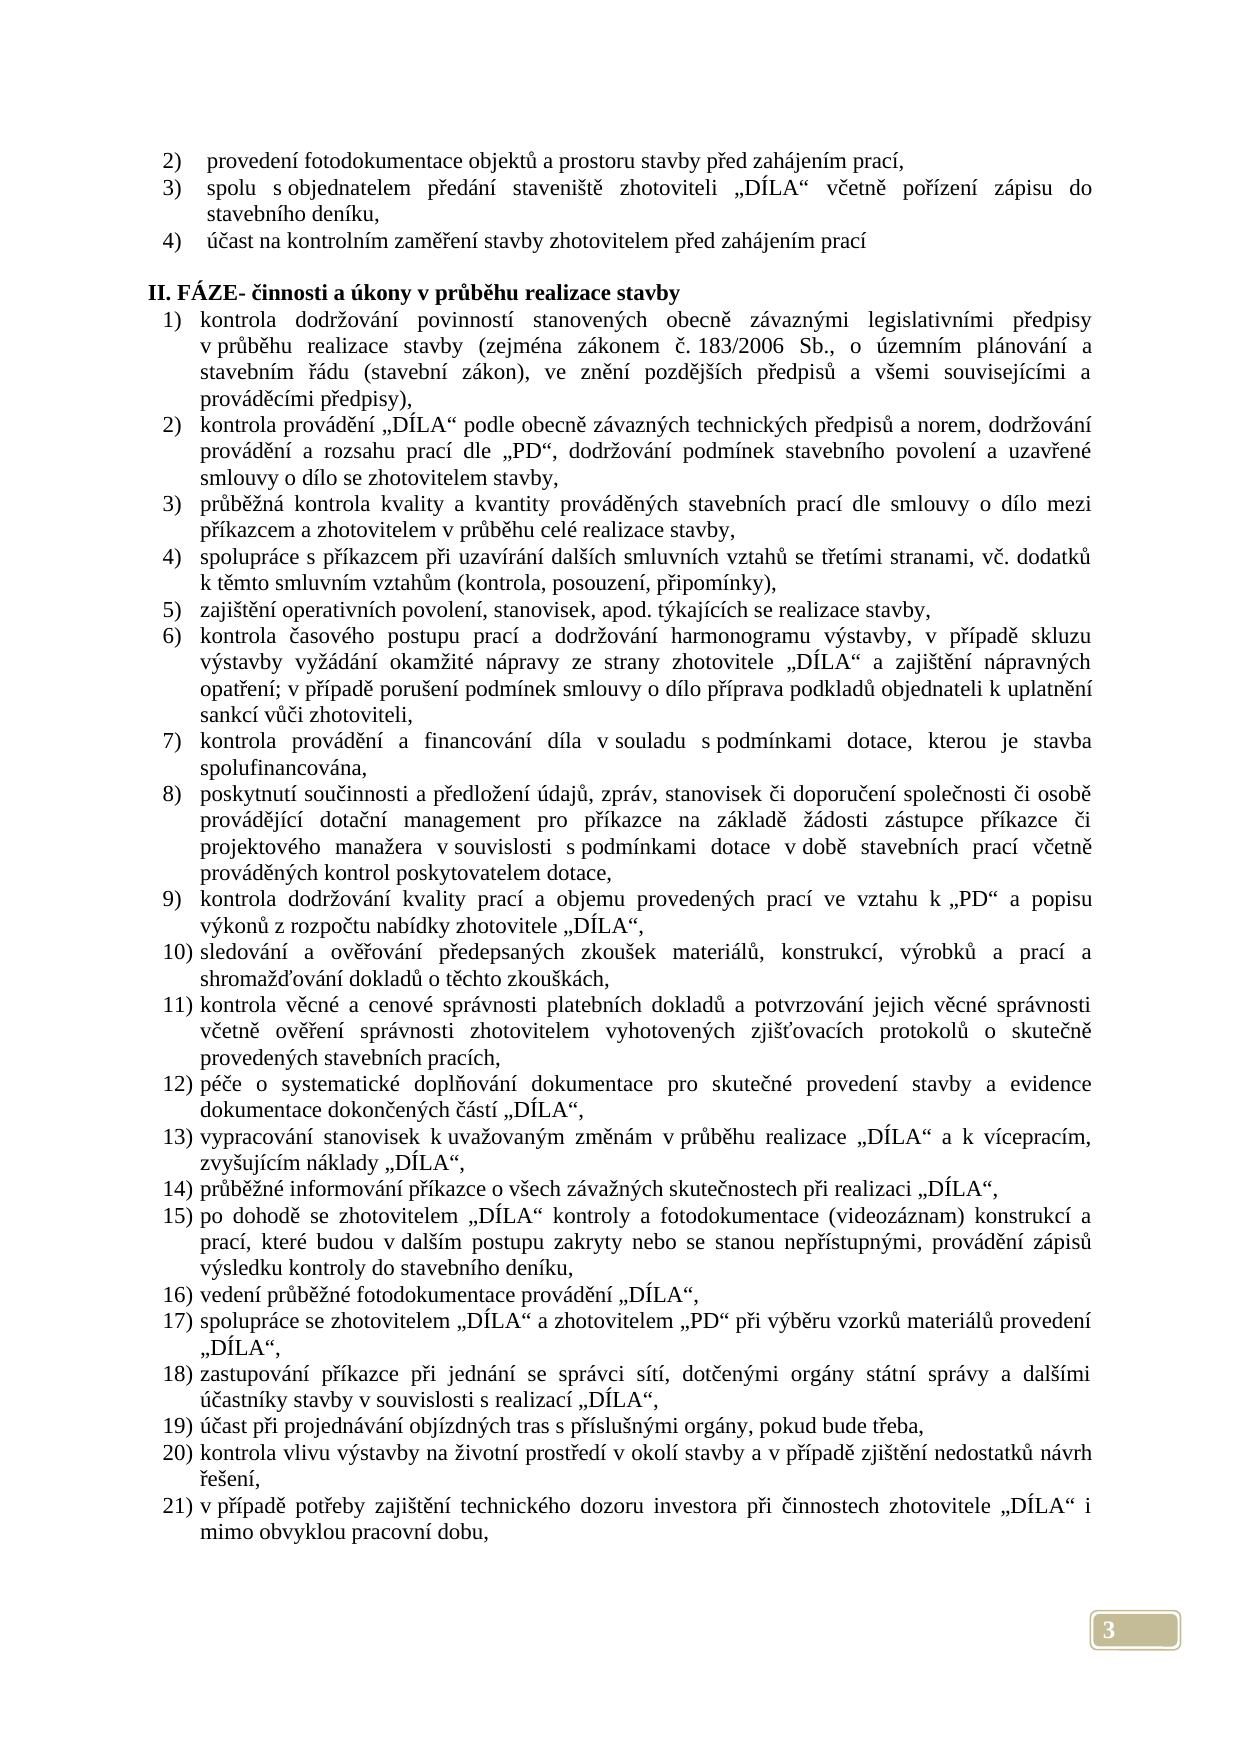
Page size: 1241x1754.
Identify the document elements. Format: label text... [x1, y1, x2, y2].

list kontrola provádění a financování díla v souladu s podmínkami dotace, kterou je stavba spolufinancována, [162, 727, 1093, 780]
list vypracování stanovisek k uvažovaným změnám v průběhu realizace „DÍLA“ a k vícepracím, zvyšujícím náklady „DÍLA“, [162, 1123, 1093, 1175]
list vedení průběžné fotodokumentace provádění „DÍLA“, [162, 1281, 1093, 1307]
list účast na kontrolním zaměření stavby zhotovitelem před zahájením prací [162, 227, 1093, 253]
list spolupráce s příkazcem při uzavírání dalších smluvních vztahů se třetími stranami, vč. dodatků k těmto smluvním vztahům (kontrola, posouzení, připomínky), [162, 543, 1093, 596]
list průběžné informování příkazce o všech závažných skutečnostech při realizaci „DÍLA“, [162, 1175, 1093, 1202]
list kontrola vlivu výstavby na životní prostředí v okolí stavby a v případě zjištění nedostatků návrh řešení, [162, 1439, 1093, 1492]
list sledování a ověřování předepsaných zkoušek materiálů, konstrukcí, výrobků a prací a shromažďování dokladů o těchto zkouškách, [162, 938, 1093, 991]
list zajištění operativních povolení, stanovisek, apod. týkajících se realizace stavby, [162, 596, 1093, 622]
list kontrola dodržování kvality prací a objemu provedených prací ve vztahu k „PD“ a popisu výkonů z rozpočtu nabídky zhotovitele „DÍLA“, [162, 886, 1093, 938]
list provedení fotodokumentace objektů a prostoru stavby před zahájením prací, [162, 148, 1093, 174]
list průběžná kontrola kvality a kvantity prováděných stavebních prací dle smlouvy o dílo mezi příkazcem a zhotovitelem v průběhu celé realizace stavby, [162, 490, 1093, 543]
list v případě potřeby zajištění technického dozoru investora při činnostech zhotovitele „DÍLA“ i mimo obvyklou pracovní dobu, [162, 1492, 1093, 1544]
list spolu s objednatelem předání staveniště zhotoviteli „DÍLA“ včetně pořízení zápisu do stavebního deníku, [162, 174, 1093, 227]
list spolupráce se zhotovitelem „DÍLA“ a zhotovitelem „PD“ při výběru vzorků materiálů provedení „DÍLA“, [162, 1307, 1093, 1360]
list kontrola dodržování povinností stanovených obecně závaznými legislativními předpisy v průběhu realizace stavby (zejména zákonem č. 183/2006 Sb., o územním plánování a stavebním řádu (stavební zákon), ve znění pozdějších předpisů a všemi souvisejícími a prováděcími předpisy), [162, 306, 1093, 411]
list kontrola časového postupu prací a dodržování harmonogramu výstavby, v případě skluzu výstavby vyžádání okamžité nápravy ze strany zhotovitele „DÍLA“ a zajištění nápravných opatření; v případě porušení podmínek smlouvy o dílo příprava podkladů objednateli k uplatnění sankcí vůči zhotoviteli, [162, 622, 1093, 727]
list poskytnutí součinnosti a předložení údajů, zpráv, stanovisek či doporučení společnosti či osobě provádějící dotační management pro příkazce na základě žádosti zástupce příkazce či projektového manažera v souvislosti s podmínkami dotace v době stavebních prací včetně prováděných kontrol poskytovatelem dotace, [162, 780, 1093, 886]
list zastupování příkazce při jednání se správci sítí, dotčenými orgány státní správy a dalšími účastníky stavby v souvislosti s realizací „DÍLA“, [162, 1360, 1093, 1413]
list kontrola věcné a cenové správnosti platebních dokladů a potvrzování jejich věcné správnosti včetně ověření správnosti zhotovitelem vyhotovených zjišťovacích protokolů o skutečně provedených stavebních pracích, [162, 991, 1093, 1070]
list účast při projednávání objízdných tras s příslušnými orgány, pokud bude třeba, [162, 1413, 1093, 1439]
list péče o systematické doplňování dokumentace pro skutečné provedení stavby a evidence dokumentace dokončených částí „DÍLA“, [162, 1070, 1093, 1123]
list kontrola provádění „DÍLA“ podle obecně závazných technických předpisů a norem, dodržování provádění a rozsahu prací dle „PD“, dodržování podmínek stavebního povolení a uzavřené smlouvy o dílo se zhotovitelem stavby, [162, 411, 1093, 490]
list po dohodě se zhotovitelem „DÍLA“ kontroly a fotodokumentace (videozáznam) konstrukcí a prací, které budou v dalším postupu zakryty nebo se stanou nepřístupnými, provádění zápisů výsledku kontroly do stavebního deníku, [162, 1202, 1093, 1281]
text II. FÁZE- činnosti a úkony v průběhu realizace stavby [148, 279, 1093, 306]
